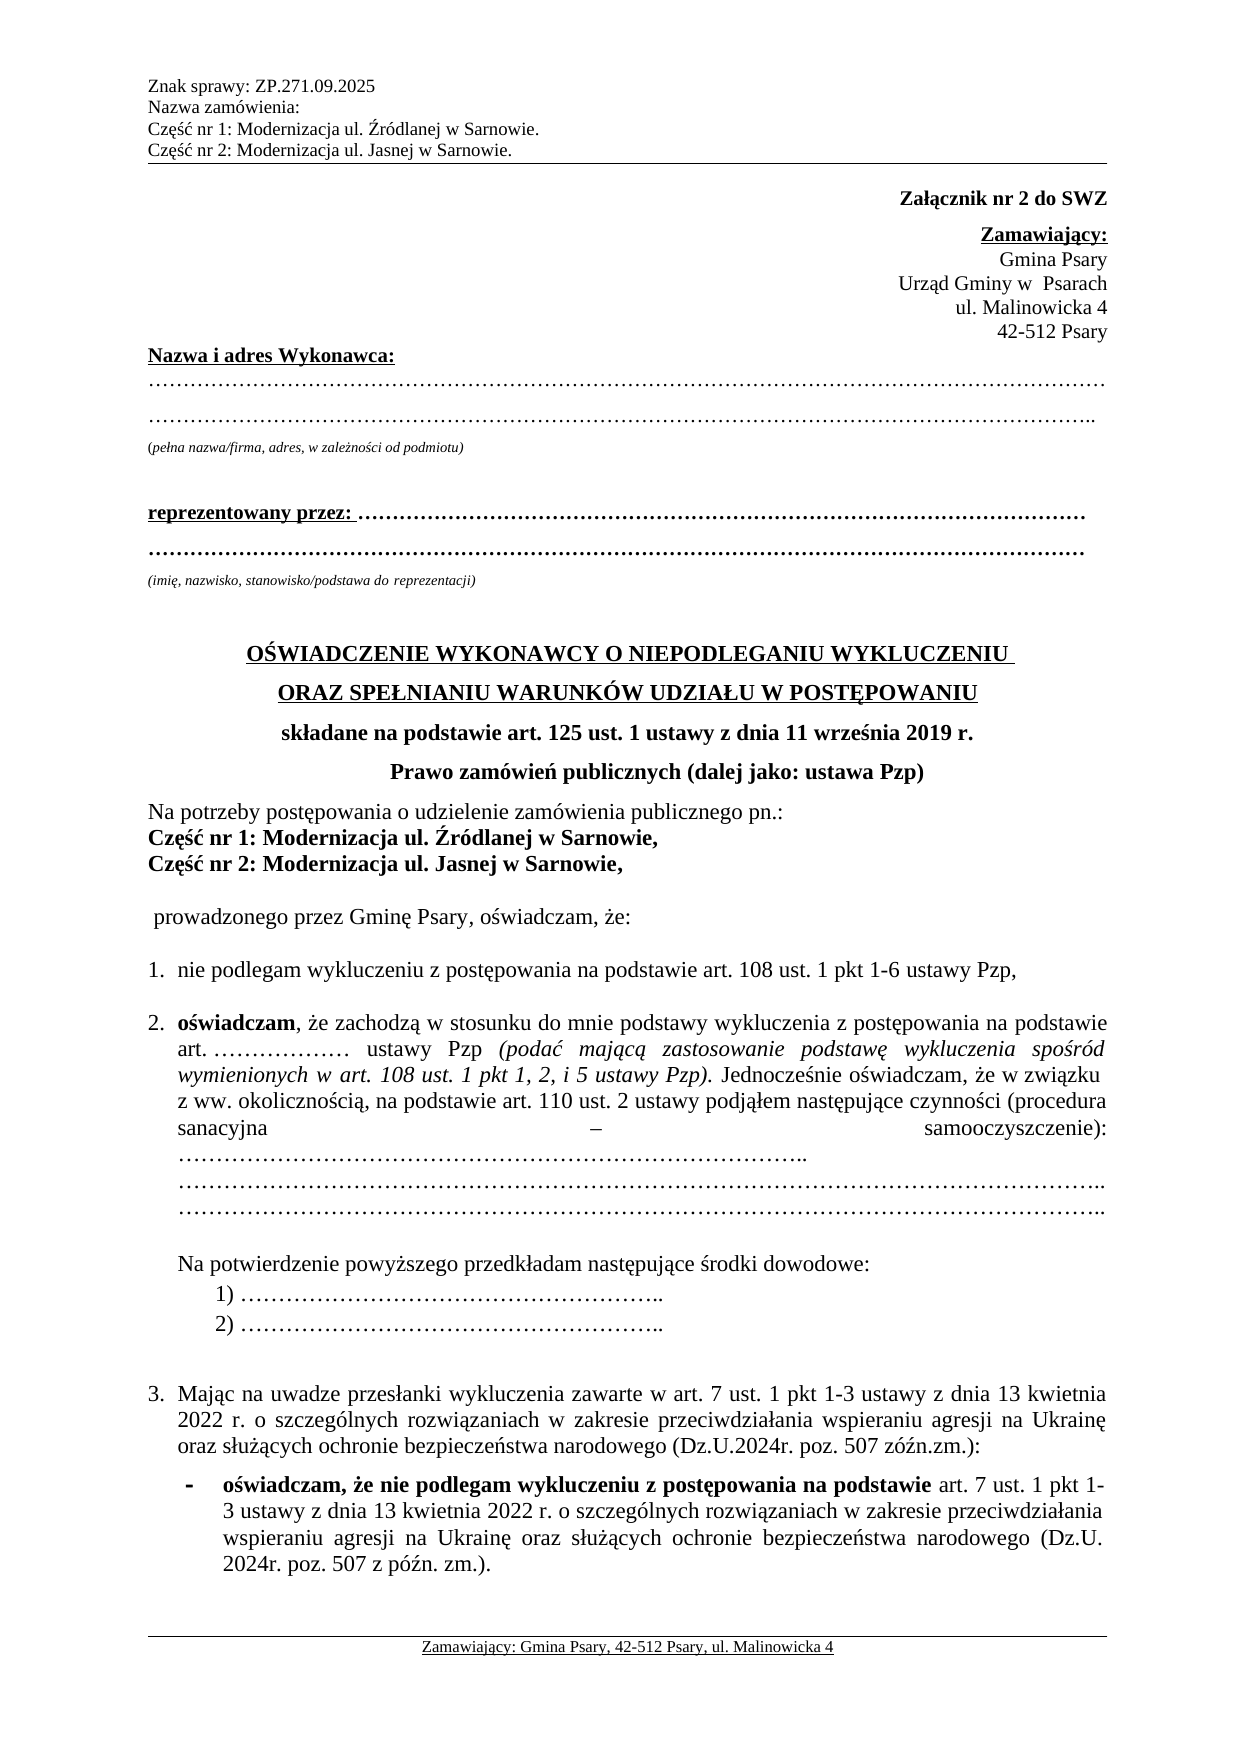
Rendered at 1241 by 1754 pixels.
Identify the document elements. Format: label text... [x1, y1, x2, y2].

text Załącznik nr 2 do SWZ [148, 186, 1107, 210]
text Urząd Gminy w Psarach [153, 271, 1107, 294]
text ……………………………………………………………………………………………………………………… [148, 536, 1107, 560]
text ………………………………………………………………………………………………………………………………………………………………………………………………………………………………………………….. [148, 367, 1107, 427]
text Część nr 1: Modernizacja ul. Źródlanej w Sarnowie, [148, 824, 1107, 850]
text reprezentowany przez: …………………………………………………………………………………………… [148, 500, 1107, 524]
text prowadzonego przez Gminę Psary, oświadczam, że: [148, 903, 1107, 929]
text Zamawiający: [148, 222, 1107, 246]
text Część nr 2: Modernizacja ul. Jasnej w Sarnowie, [148, 850, 1107, 877]
text Na potrzeby postępowania o udzielenie zamówienia publicznego pn.: [148, 798, 1107, 824]
text (pełna nazwa/firma, adres, w zależności od podmiotu) [148, 439, 546, 456]
text 1) ……………………………………………….. [148, 1280, 1104, 1306]
text Na potwierdzenie powyższego przedkładam następujące środki dowodowe: [148, 1249, 1104, 1276]
text Gmina Psary [153, 246, 1107, 271]
list oświadczam, że zachodzą w stosunku do mnie podstawy wykluczenia z postępowania na podstawie art. ……………… ustawy Pzp (podać mającą zastosowanie podstawę wykluczenia spośród wymienionych w art. 108 ust. 1 pkt 1, 2, i 5 ustawy Pzp). Jednocześnie oświadczam, że w związku z ww. okolicznością, na podstawie art. 110 ust. 2 ustawy podjąłem następujące czynności (procedura sanacyjna – samooczyszczenie): ……………………………………………………………………….. ………………………………………………………………………………………………………….. ………………………………………………………………………………………………………….. [148, 1008, 1107, 1219]
text ORAZ SPEŁNIANIU WARUNKÓW UDZIAŁU W POSTĘPOWANIU [148, 679, 1107, 706]
list oświadczam, że nie podlegam wykluczeniu z postępowania na podstawie art. 7 ust. 1 pkt 1-3 ustawy z dnia 13 kwietnia 2022 r. o szczególnych rozwiązaniach w zakresie przeciwdziałania wspieraniu agresji na Ukrainę oraz służących ochronie bezpieczeństwa narodowego (Dz.U. 2024r. poz. 507 z późn. zm.). [185, 1471, 1104, 1577]
text 2) ……………………………………………….. [148, 1310, 1104, 1336]
text (imię, nazwisko, stanowisko/podstawa do reprezentacji) [148, 572, 532, 589]
text Prawo zamówień publicznych (dalej jako: ustawa Pzp) [148, 758, 1107, 784]
text Nazwa i adres Wykonawca: [148, 343, 1107, 367]
text ul. Malinowicka 4 [153, 294, 1107, 319]
text 42-512 Psary [153, 319, 1107, 343]
text składane na podstawie art. 125 ust. 1 ustawy z dnia 11 września 2019 r. [148, 719, 1107, 745]
text OŚWIADCZENIE WYKONAWCY O NIEPODLEGANIU WYKLUCZENIU [148, 640, 1107, 666]
list nie podlegam wykluczeniu z postępowania na podstawie art. 108 ust. 1 pkt 1-6 ustawy Pzp, [148, 956, 1107, 982]
list Mając na uwadze przesłanki wykluczenia zawarte w art. 7 ust. 1 pkt 1-3 ustawy z dnia 13 kwietnia 2022 r. o szczególnych rozwiązaniach w zakresie przeciwdziałania wspieraniu agresji na Ukrainę oraz służących ochronie bezpieczeństwa narodowego (Dz.U.2024r. poz. 507 zóźn.zm.): [148, 1380, 1107, 1459]
